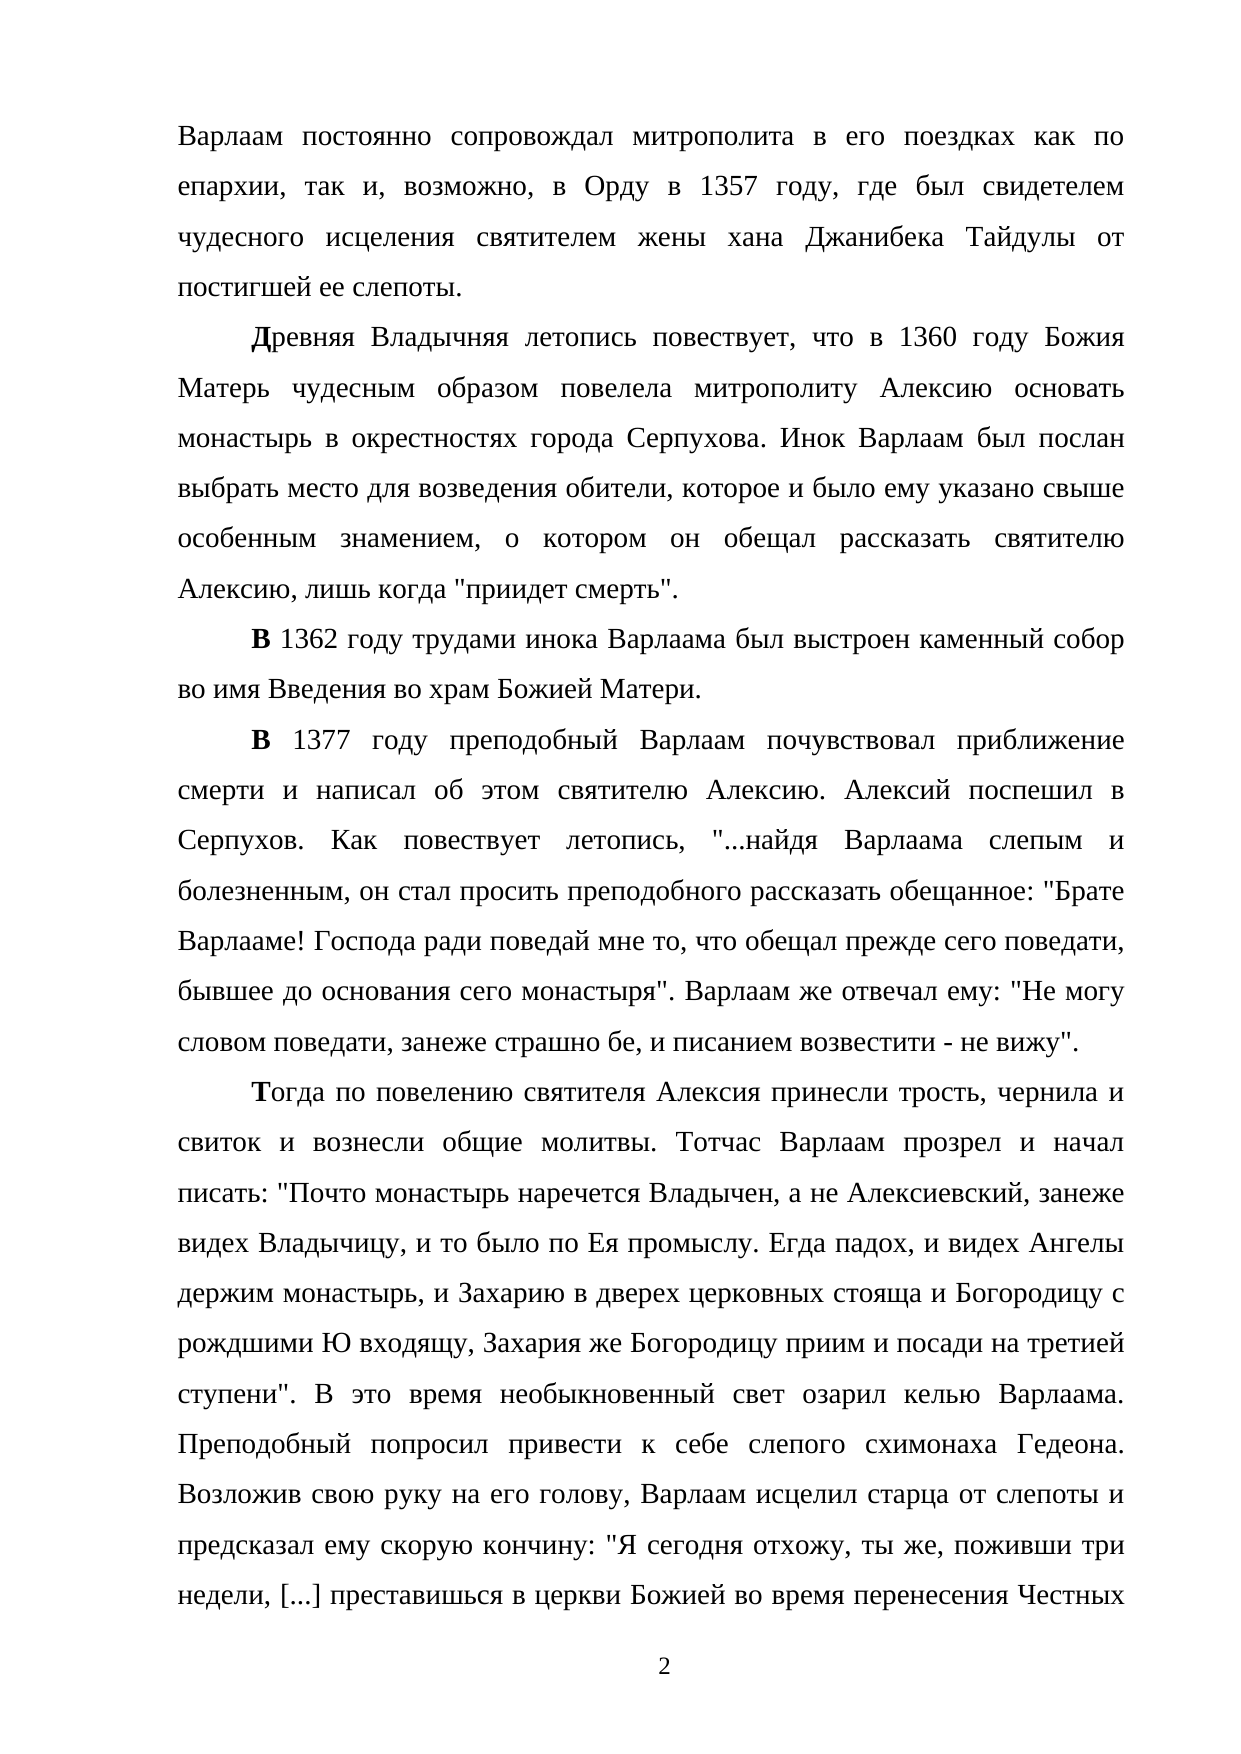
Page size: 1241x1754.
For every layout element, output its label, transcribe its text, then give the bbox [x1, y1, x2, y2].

text В 1377 году преподобный Варлаам почувствовал приближение смерти и написал об этом святителю Алексию. Алексий поспешил в Серпухов. Как повествует летопись, "...найдя Варлаама слепым и болезненным, он стал просить преподобного рассказать обещанное: "Брате Варлааме! Господа ради поведай мне то, что обещал прежде сего поведати, бывшее до основания сего монастыря". Варлаам же отвечал ему: "Не могу словом поведати, занеже страшно бе, и писанием возвестити - не вижу". [177, 722, 1125, 1057]
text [177, 1074, 1125, 1611]
text В 1362 году трудами инока Варлаама был выстроен каменный собор во имя Введения во храм Божией Матери. [177, 621, 1125, 705]
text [177, 118, 1125, 303]
text Древняя Владычняя летопись повествует, что в 1360 году Божия Матерь чудесным образом повелела митрополиту Алексию основать монастырь в окрестностях города Серпухова. Инок Варлаам был послан выбрать место для возведения обители, которое и было ему указано свыше особенным знамением, о котором он обещал рассказать святителю Алексию, лишь когда "приидет смерть". [177, 319, 1125, 604]
